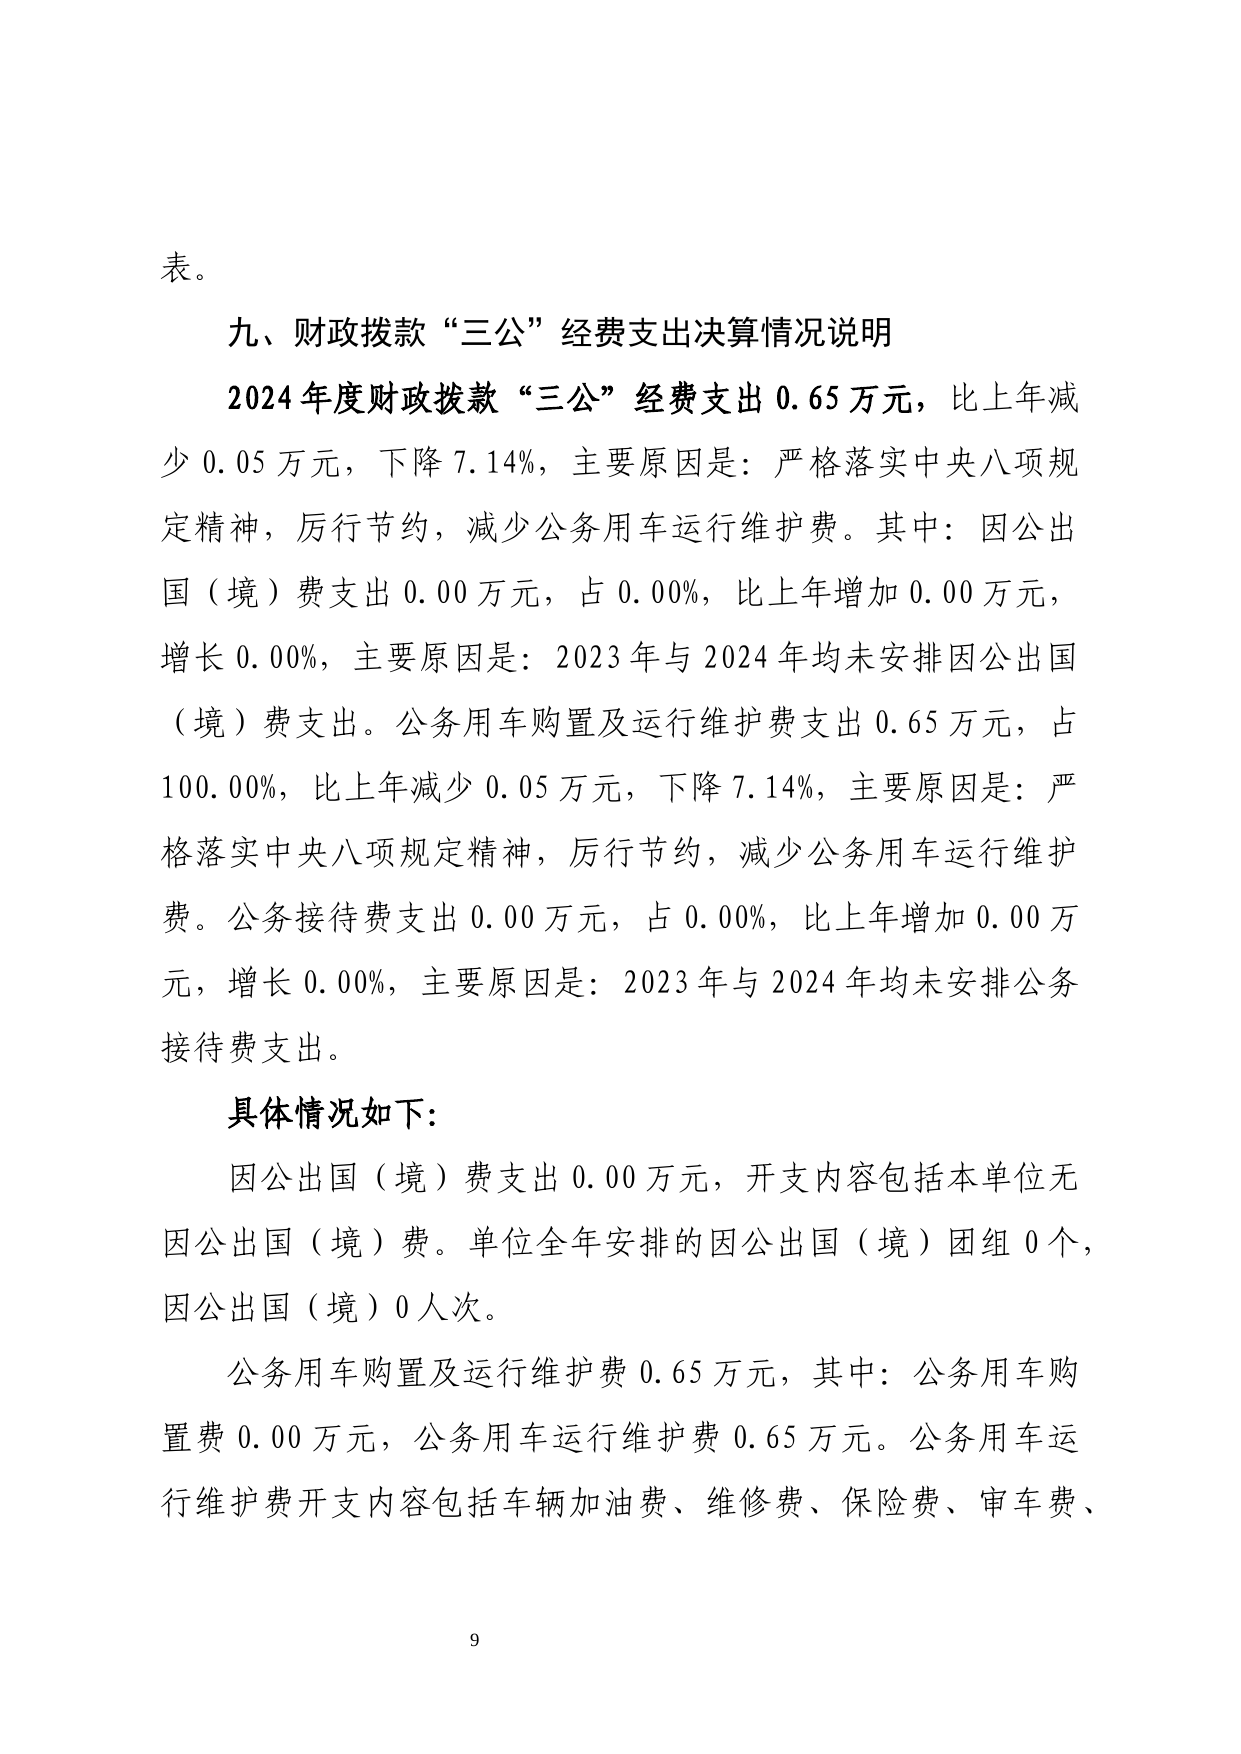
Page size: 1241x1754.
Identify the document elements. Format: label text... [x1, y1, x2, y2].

text 具体情况如下： [159, 1078, 1081, 1143]
text 九、财政拨款“三公”经费支出决算情况说明 [159, 298, 1081, 363]
text 因公出国（境）费支出0.00万元，开支内容包括本单位无因公出国（境）费。单位全年安排的因公出国（境）团组0个，因公出国（境）0人次。 [159, 1143, 1081, 1338]
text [159, 233, 1081, 298]
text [159, 1338, 1081, 1533]
text 2024年度财政拨款“三公”经费支出0.65万元，比上年减少0.05万元，下降7.14%，主要原因是：严格落实中央八项规定精神，厉行节约，减少公务用车运行维护费。其中：因公出国（境）费支出0.00万元，占0.00%，比上年增加0.00万元，增长0.00%，主要原因是：2023年与2024年均未安排因公出国（境）费支出。公务用车购置及运行维护费支出0.65万元，占100.00%，比上年减少0.05万元，下降7.14%，主要原因是：严格落实中央八项规定精神，厉行节约，减少公务用车运行维护费。公务接待费支出0.00万元，占0.00%，比上年增加0.00万元，增长0.00%，主要原因是：2023年与2024年均未安排公务接待费支出。 [159, 363, 1081, 1078]
